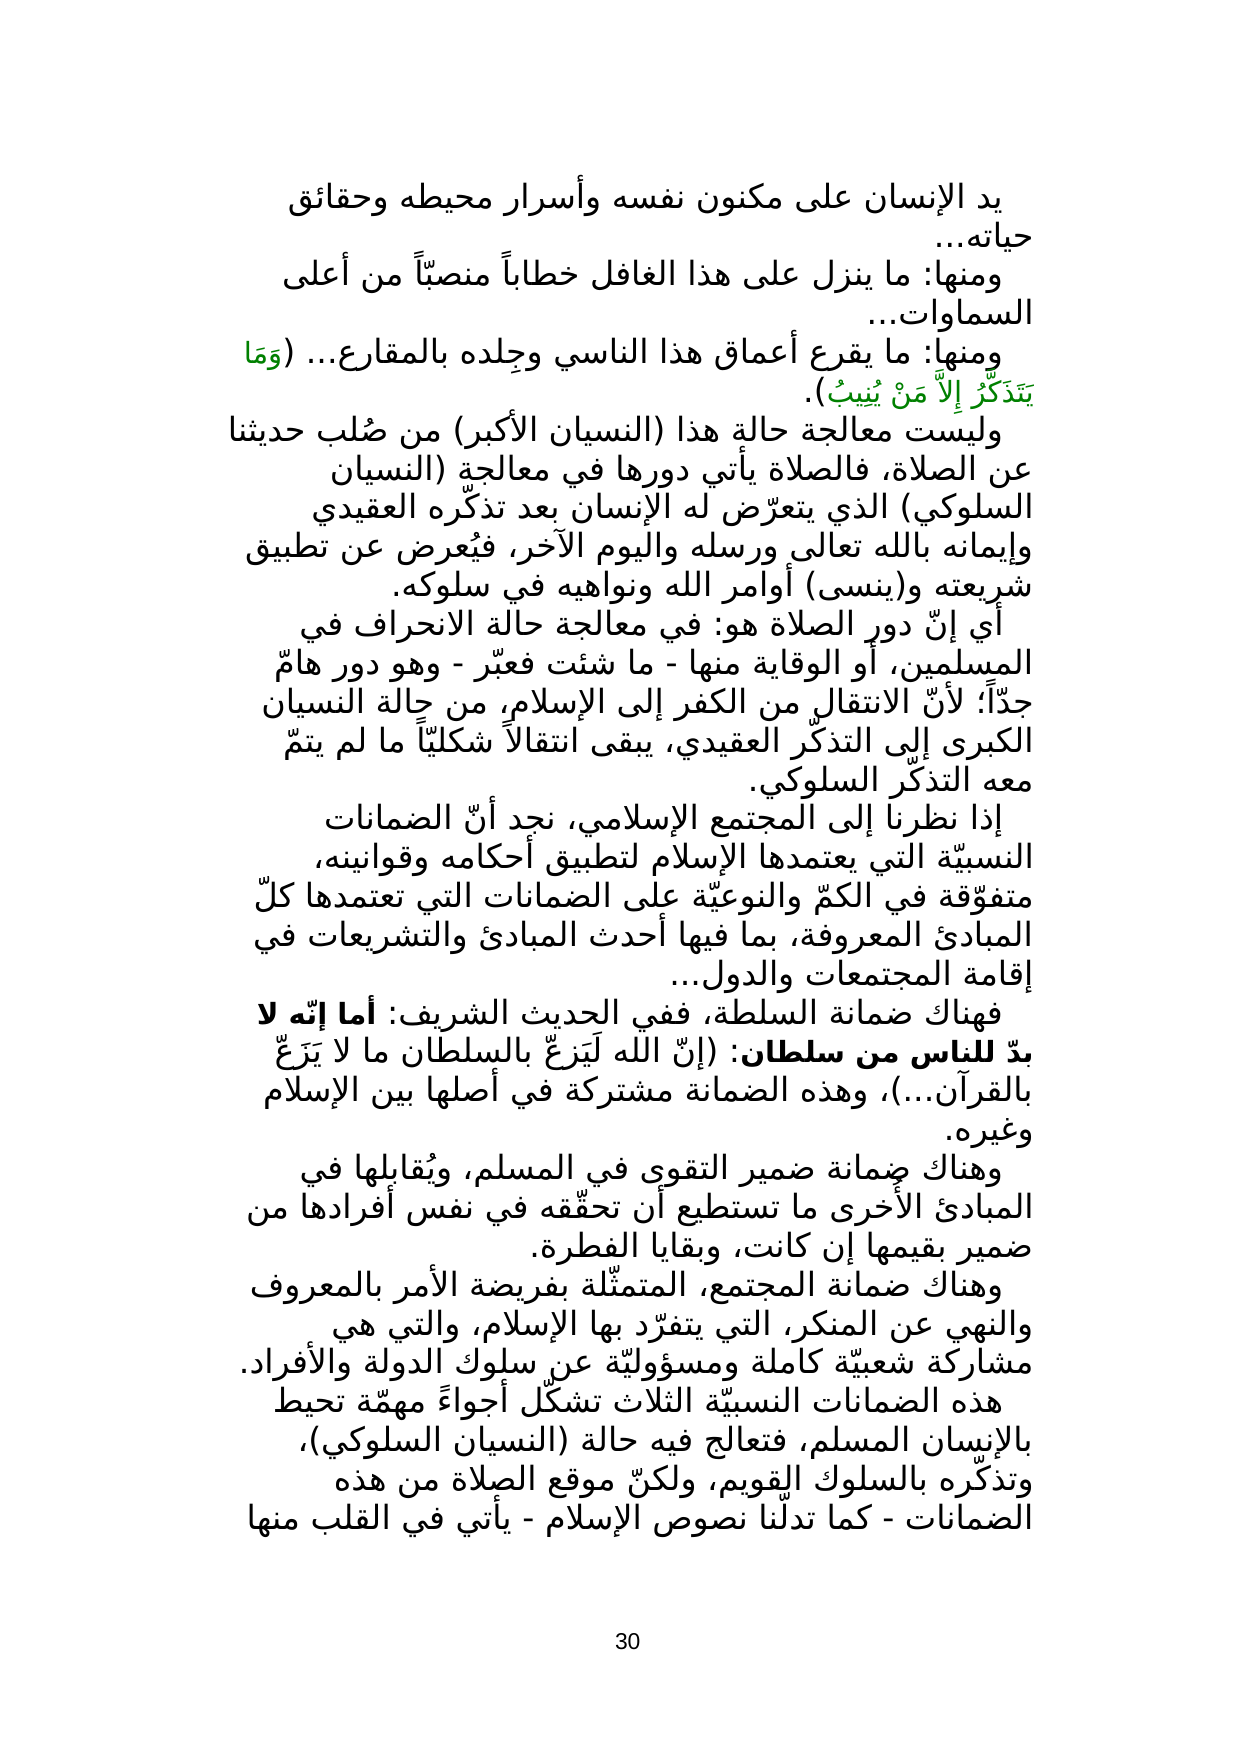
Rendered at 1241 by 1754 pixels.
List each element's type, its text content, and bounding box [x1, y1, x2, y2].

text وهناك ضمانة ضمير التقوى في المسلم، ويُقابلها في المبادئ الأُخرى ما تستطيع أن تحقّقه في نفس أفرادها من ضمير بقيمها إن كانت، وبقايا الفطرة. [222, 1148, 1033, 1265]
text وهناك ضمانة المجتمع، المتمثّلة بفريضة الأمر بالمعروف والنهي عن المنكر، التي يتفرّد بها الإسلام، والتي هي مشاركة شعبيّة كاملة ومسؤوليّة عن سلوك الدولة والأفراد. [222, 1265, 1033, 1382]
text وليست معالجة حالة هذا (النسيان الأكبر) من صُلب حديثنا عن الصلاة، فالصلاة يأتي دورها في معالجة (النسيان السلوكي) الذي يتعرّض له الإنسان بعد تذكّره العقيدي وإيمانه بالله تعالى ورسله واليوم الآخر، فيُعرض عن تطبيق شريعته و(ينسى) أوامر الله ونواهيه في سلوكه. [222, 410, 1033, 604]
text هذه الضمانات النسبيّة الثلاث تشكّل أجواءً مهمّة تحيط بالإنسان المسلم، فتعالج فيه حالة (النسيان السلوكي)، وتذكّره بالسلوك القويم، ولكنّ موقع الصلاة من هذه الضمانات - كما تدلّنا نصوص الإسلام - يأتي في القلب منها [222, 1382, 1033, 1537]
text فهناك ضمانة السلطة، ففي الحديث الشريف: أما إنّه لا بدّ للناس من سلطان: (إنّ الله لَيَزعّ بالسلطان ما لا يَزَعّ بالقرآن...)، وهذه الضمانة مشتركة في أصلها بين الإسلام وغيره. [222, 993, 1033, 1148]
text إذا نظرنا إلى المجتمع الإسلامي، نجد أنّ الضمانات النسبيّة التي يعتمدها الإسلام لتطبيق أحكامه وقوانينه، متفوّقة في الكمّ والنوعيّة على الضمانات التي تعتمدها كلّ المبادئ المعروفة، بما فيها أحدث المبادئ والتشريعات في إقامة المجتمعات والدول... [222, 799, 1033, 993]
text ومنها: ما ينزل على هذا الغافل خطاباً منصبّاً من أعلى السماوات... [222, 255, 1033, 333]
text ومنها: ما يقرع أعماق هذا الناسي وجِلده بالمقارع... (وَمَا يَتَذَكَّرُ إِلاَّ مَنْ يُنِيبُ). [222, 333, 1033, 410]
text أي إنّ دور الصلاة هو: في معالجة حالة الانحراف في المسلمين، أو الوقاية منها - ما شئت فعبّر - وهو دور هامّ جدّاً؛ لأنّ الانتقال من الكفر إلى الإسلام، من حالة النسيان الكبرى إلى التذكّر العقيدي، يبقى انتقالاً شكليّاً ما لم يتمّ معه التذكّر السلوكي. [222, 604, 1033, 799]
text يد الإنسان على مكنون نفسه وأسرار محيطه وحقائق حياته... [222, 177, 1033, 255]
